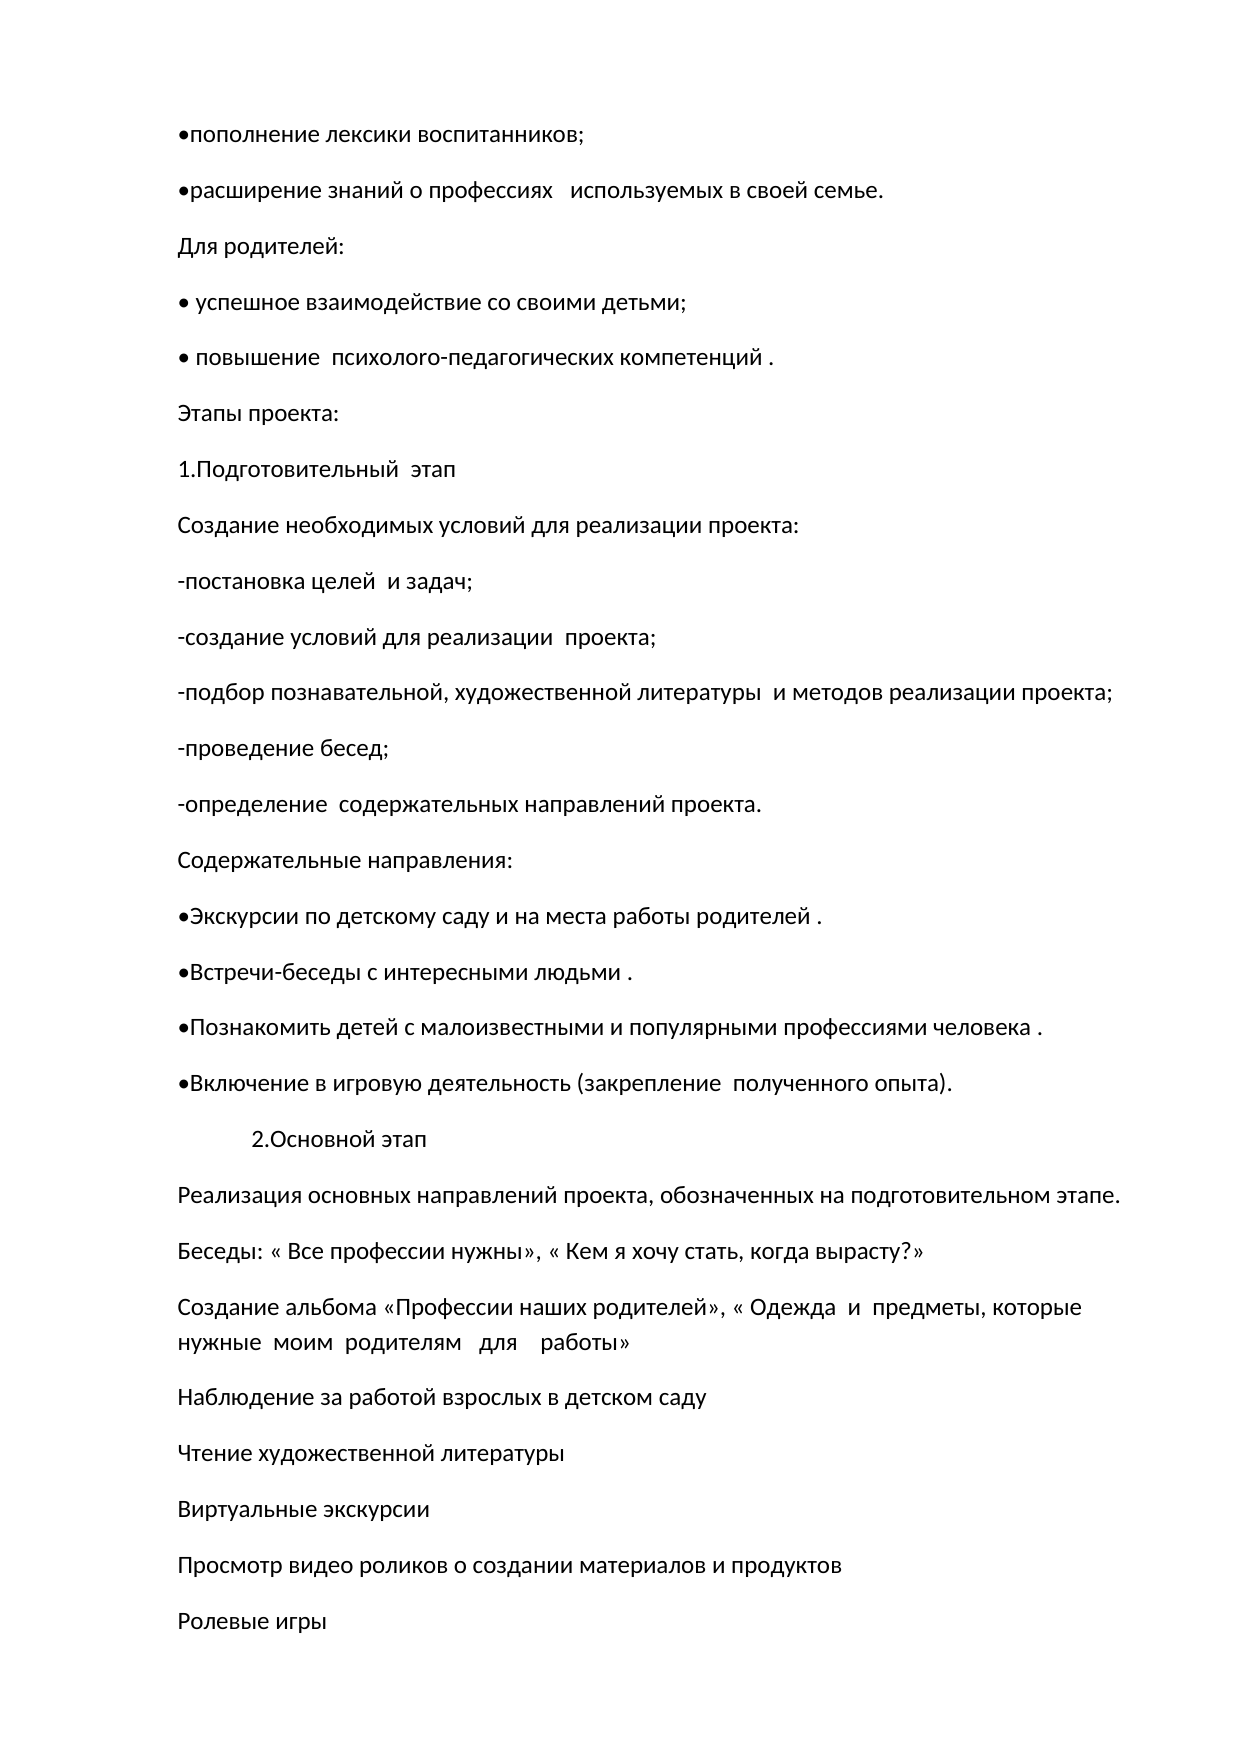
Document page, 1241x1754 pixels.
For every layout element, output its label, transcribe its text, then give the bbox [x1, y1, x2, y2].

text Ролевые игры [177, 1605, 1152, 1635]
text Содержательные направления: [177, 844, 1152, 874]
text •Познакомить детей с малоизвестными и популярными профессиями человека . [177, 1011, 1152, 1042]
text -создание условий для реализации проекта; [177, 621, 1152, 651]
text -проведение бесед; [177, 732, 1152, 763]
text 2.Основной этап [177, 1123, 1152, 1154]
text Для родителей: [177, 230, 1152, 260]
text •Включение в игровую деятельность (закрепление полученного опыта). [177, 1067, 1152, 1098]
text -подбор познавательной, художественной литературы и методов реализации проекта; [177, 676, 1152, 707]
text Виртуальные экскурсии [177, 1493, 1152, 1524]
text Наблюдение за работой взрослых в детском саду [177, 1381, 1152, 1412]
text •пополнение лексики воспитанников; [177, 118, 1152, 149]
text Создание альбома «Профессии наших родителей», « Одежда и предметы, которые нужные моим родителям для работы» [177, 1291, 1152, 1356]
text •расширение знаний о профессиях используемых в своей семье. [177, 174, 1152, 204]
text Просмотр видео роликов о создании материалов и продуктов [177, 1549, 1152, 1579]
text Чтение художественной литературы [177, 1437, 1152, 1468]
text •Экскурсии по детскому саду и на места работы родителей . [177, 900, 1152, 930]
text Создание необходимых условий для реализации проекта: [177, 509, 1152, 539]
text -опpеделение содержательных направлений проекта. [177, 788, 1152, 819]
text • успешное взаимодействие со своими детьми; [177, 286, 1152, 316]
text • повышение психолоrо-педагогических компетенций . [177, 341, 1152, 372]
text Реализация основных направлений проекта, обозначенных на подготовительном этапе. [177, 1179, 1152, 1209]
text Этапы проекта: [177, 397, 1152, 428]
text •Встречи-беседы с интересными людьми . [177, 956, 1152, 986]
text -постановка целей и задач; [177, 565, 1152, 595]
text 1.Подготовительный этап [177, 453, 1152, 484]
text Беседы: « Все профессии нужны», « Кем я хочу стать, когда вырасту?» [177, 1235, 1152, 1265]
